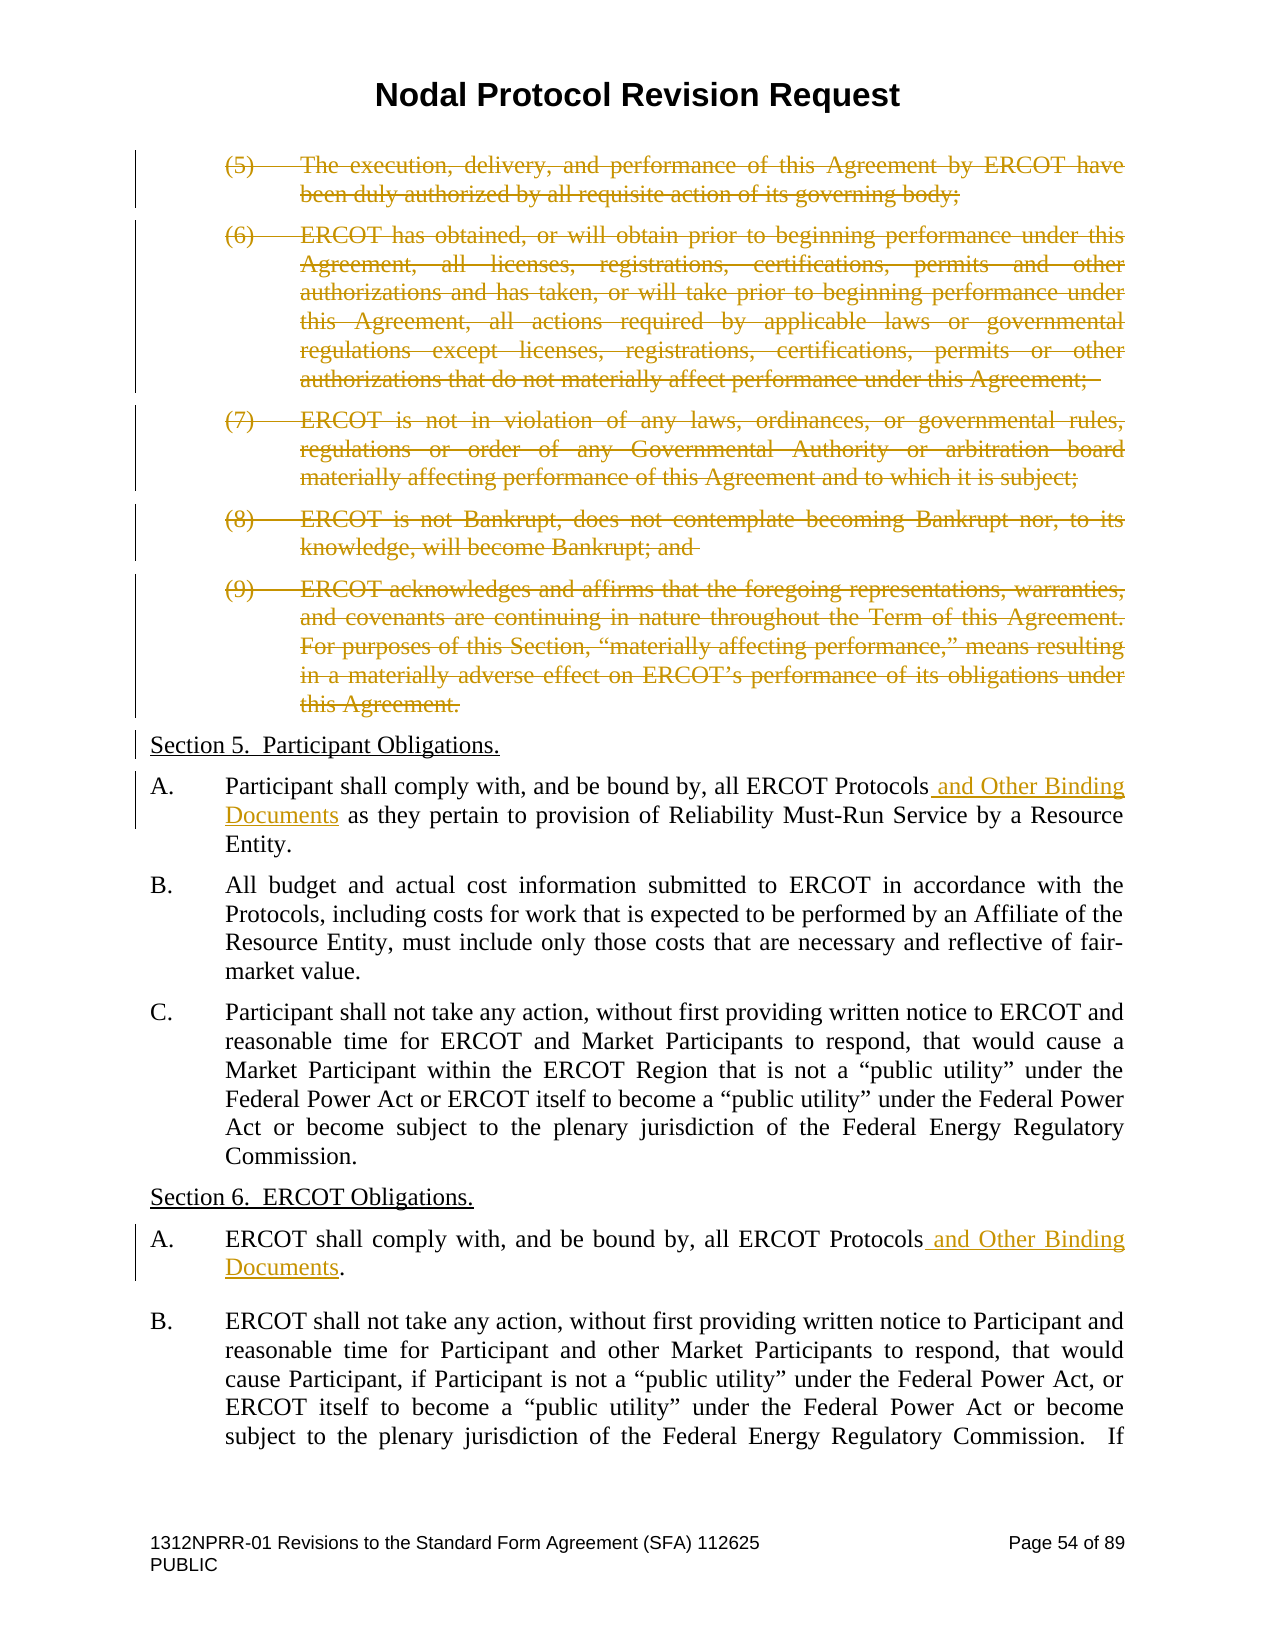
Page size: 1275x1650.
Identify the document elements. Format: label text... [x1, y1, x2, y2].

text B. All budget and actual cost information submitted to ERCOT in accordance with the Protocols, including costs for work that is expected to be performed by an Affiliate of the Resource Entity, must include only those costs that are necessary and reflective of fair-market value. [150, 870, 1125, 985]
text A. ERCOT shall comply with, and be bound by, all ERCOT Protocols. [150, 1224, 1125, 1281]
text Section 5. Participant Obligations. [150, 730, 1125, 759]
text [150, 1306, 1125, 1450]
text Section 6. ERCOT Obligations. [150, 1182, 1125, 1211]
text C. Participant shall not take any action, without first providing written notice to ERCOT and reasonable time for ERCOT and Market Participants to respond, that would cause a Market Participant within the ERCOT Region that is not a “public utility” under the Federal Power Act or ERCOT itself to become a “public utility” under the Federal Power Act or become subject to the plenary jurisdiction of the Federal Energy Regulatory Commission. [150, 997, 1125, 1170]
text A. Participant shall comply with, and be bound by, all ERCOT Protocols as they pertain to provision of Reliability Must-Run Service by a Resource Entity. [150, 771, 1125, 857]
